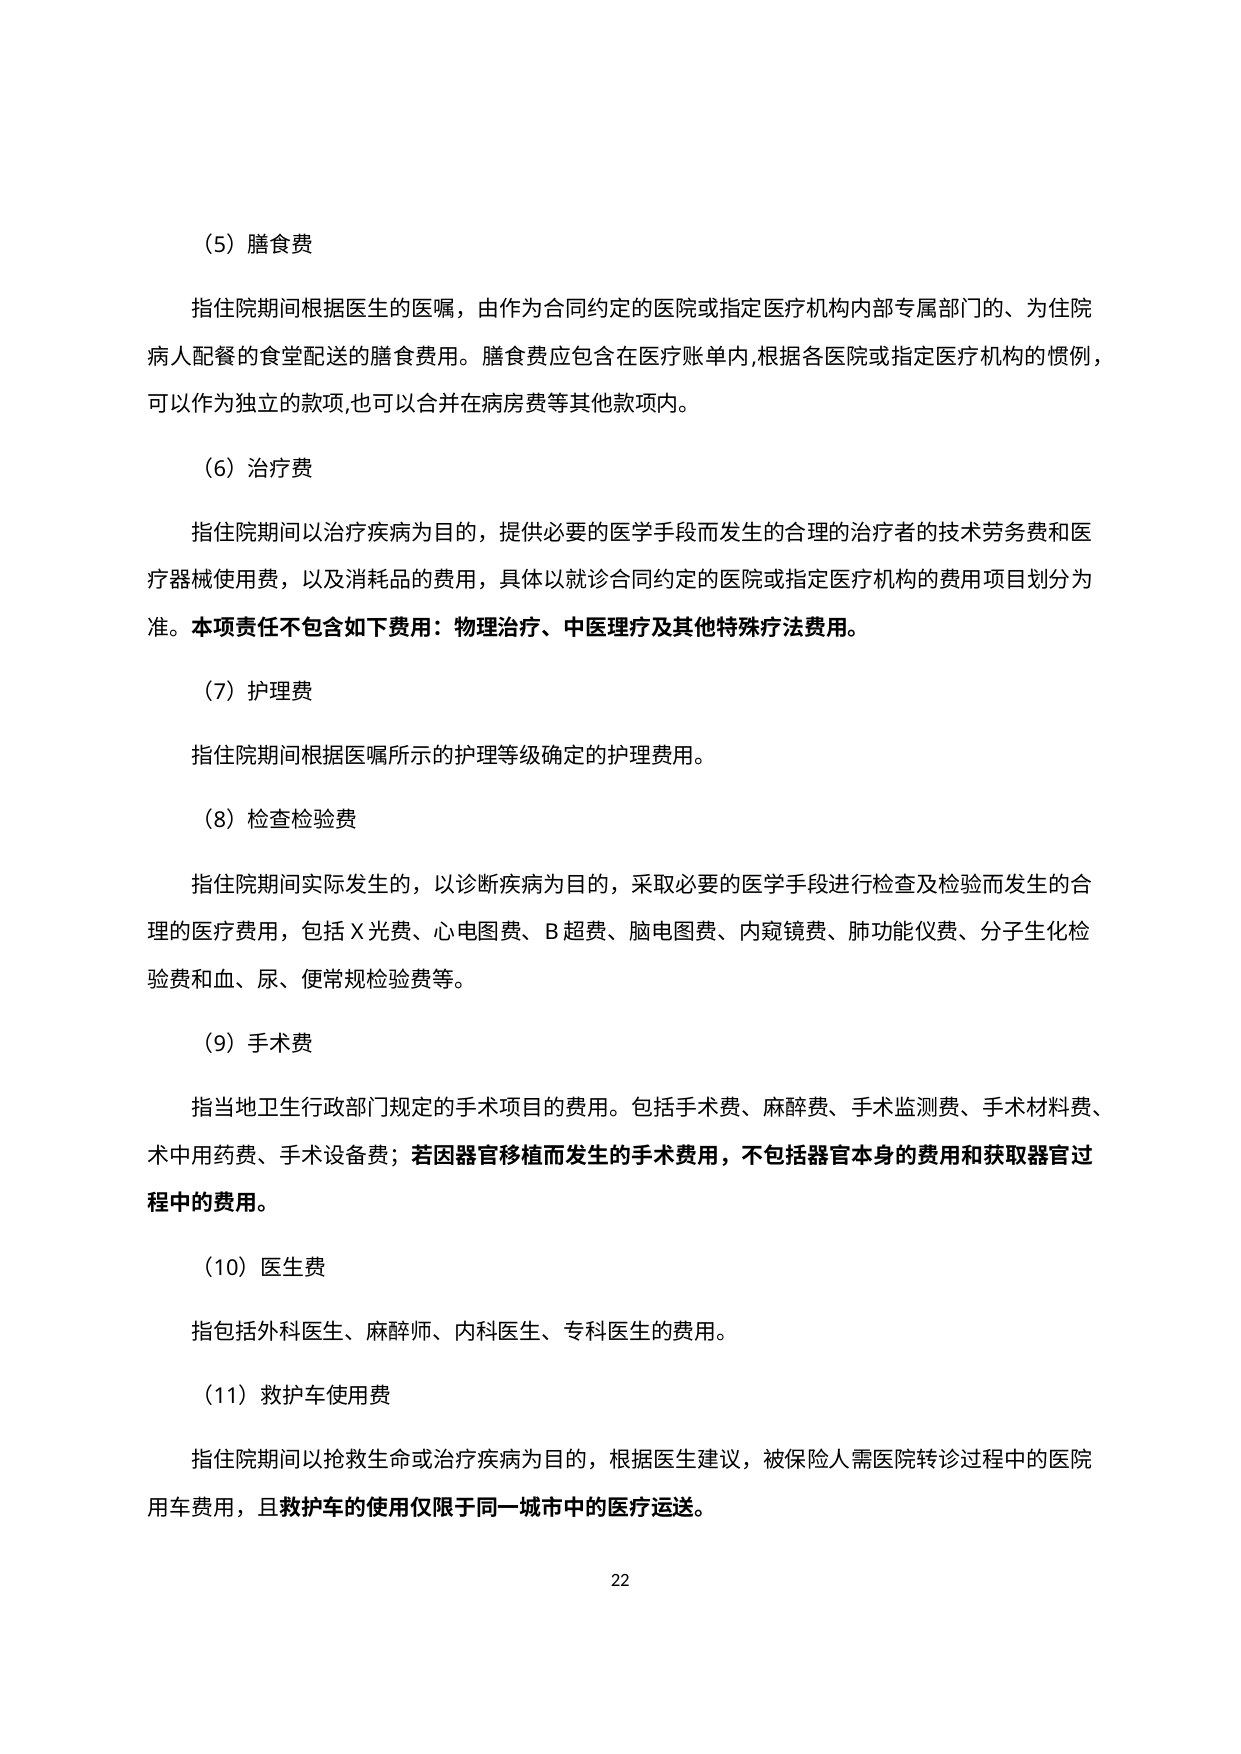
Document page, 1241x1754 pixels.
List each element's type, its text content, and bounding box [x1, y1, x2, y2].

text 指住院期间以抢救生命或治疗疾病为目的，根据医生建议，被保险人需医院转诊过程中的医院用车费用，且救护车的使用仅限于同一城市中的医疗运送。 [148, 1442, 1093, 1521]
text 指住院期间根据医嘱所示的护理等级确定的护理费用。 [148, 738, 1093, 770]
text 指住院期间根据医生的医嘱，由作为合同约定的医院或指定医疗机构内部专属部门的、为住院病人配餐的食堂配送的膳食费用。膳食费应包含在医疗账单内,根据各医院或指定医疗机构的惯例，可以作为独立的款项,也可以合并在病房费等其他款项内。 [148, 291, 1093, 418]
text 指住院期间以治疗疾病为目的，提供必要的医学手段而发生的合理的治疗者的技术劳务费和医疗器械使用费，以及消耗品的费用，具体以就诊合同约定的医院或指定医疗机构的费用项目划分为准。本项责任不包含如下费用：物理治疗、中医理疗及其他特殊疗法费用。 [148, 515, 1093, 642]
list 护理费 [148, 674, 1093, 706]
text （6）治疗费 [148, 451, 1093, 482]
text （11）救护车使用费 [148, 1378, 1093, 1410]
text 指住院期间实际发生的，以诊断疾病为目的，采取必要的医学手段进行检查及检验而发生的合理的医疗费用，包括X光费、心电图费、B超费、脑电图费、内窥镜费、肺功能仪费、分子生化检验费和血、尿、便常规检验费等。 [148, 867, 1093, 993]
text （9）手术费 [148, 1026, 1093, 1058]
text 指当地卫生行政部门规定的手术项目的费用。包括手术费、麻醉费、手术监测费、手术材料费、术中用药费、手术设备费；若因器官移植而发生的手术费用，不包括器官本身的费用和获取器官过程中的费用。 [148, 1090, 1093, 1217]
text 指包括外科医生、麻醉师、内科医生、专科医生的费用。 [148, 1314, 1093, 1345]
text （10）医生费 [148, 1249, 1093, 1281]
text （8）检查检验费 [148, 802, 1093, 834]
text （5）膳食费 [148, 227, 1093, 259]
